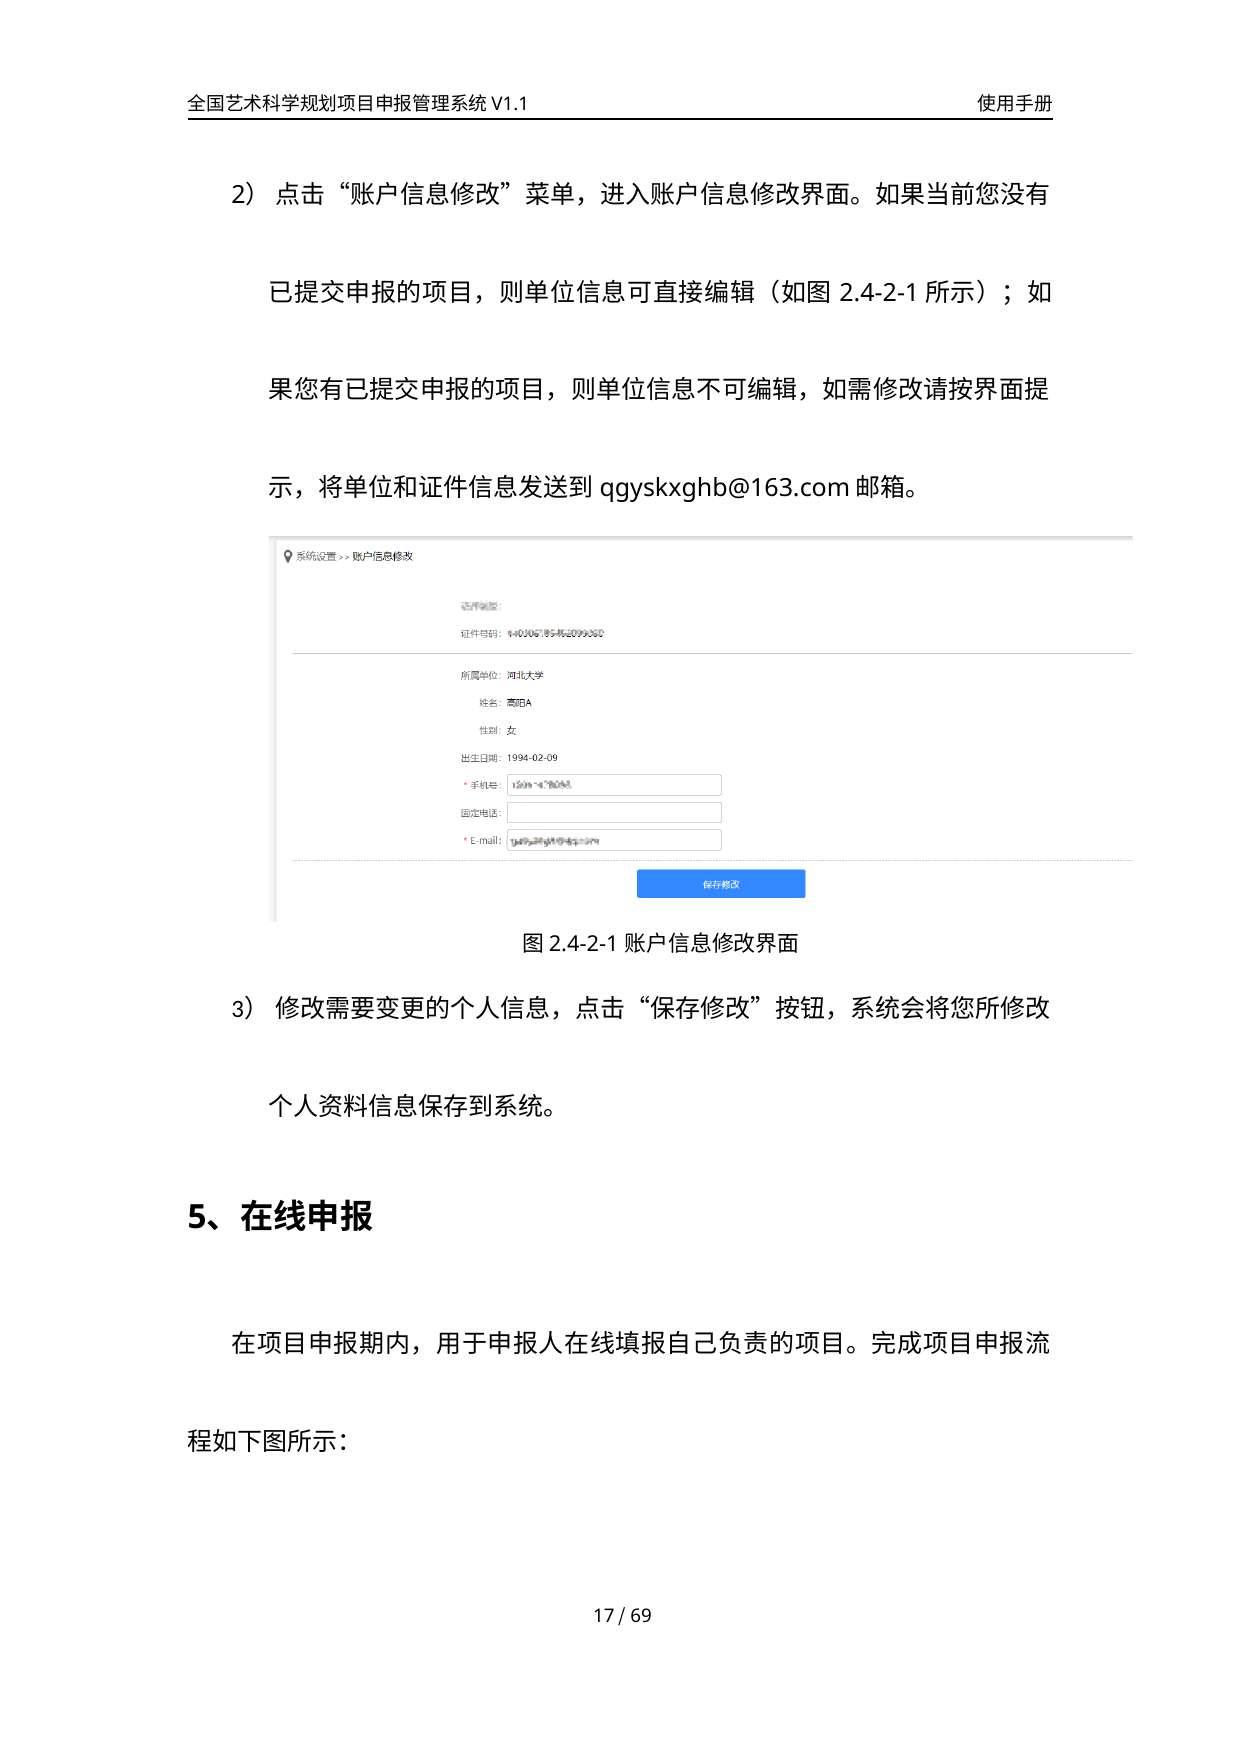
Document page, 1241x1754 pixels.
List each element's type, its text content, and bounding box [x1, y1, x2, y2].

list 修改需要变更的个人信息，点击“保存修改”按钮，系统会将您所修改个人资料信息保存到系统。 [231, 974, 1053, 1137]
list 点击“账户信息修改”菜单，进入账户信息修改界面。如果当前您没有已提交申报的项目，则单位信息可直接编辑（如图2.4-2-1所示）；如果您有已提交申报的项目，则单位信息不可编辑，如需修改请按界面提示，将单位和证件信息发送到 qgyskxghb@163.com邮箱。 [231, 160, 1053, 518]
picture [268, 535, 1133, 922]
text 在项目申报期内，用于申报人在线填报自己负责的项目。完成项目申报流程如下图所示： [187, 1309, 1053, 1472]
list 图2.4-2-1 账户信息修改界面 [269, 926, 1053, 958]
subtitle 5、在线申报 [187, 1182, 1053, 1247]
